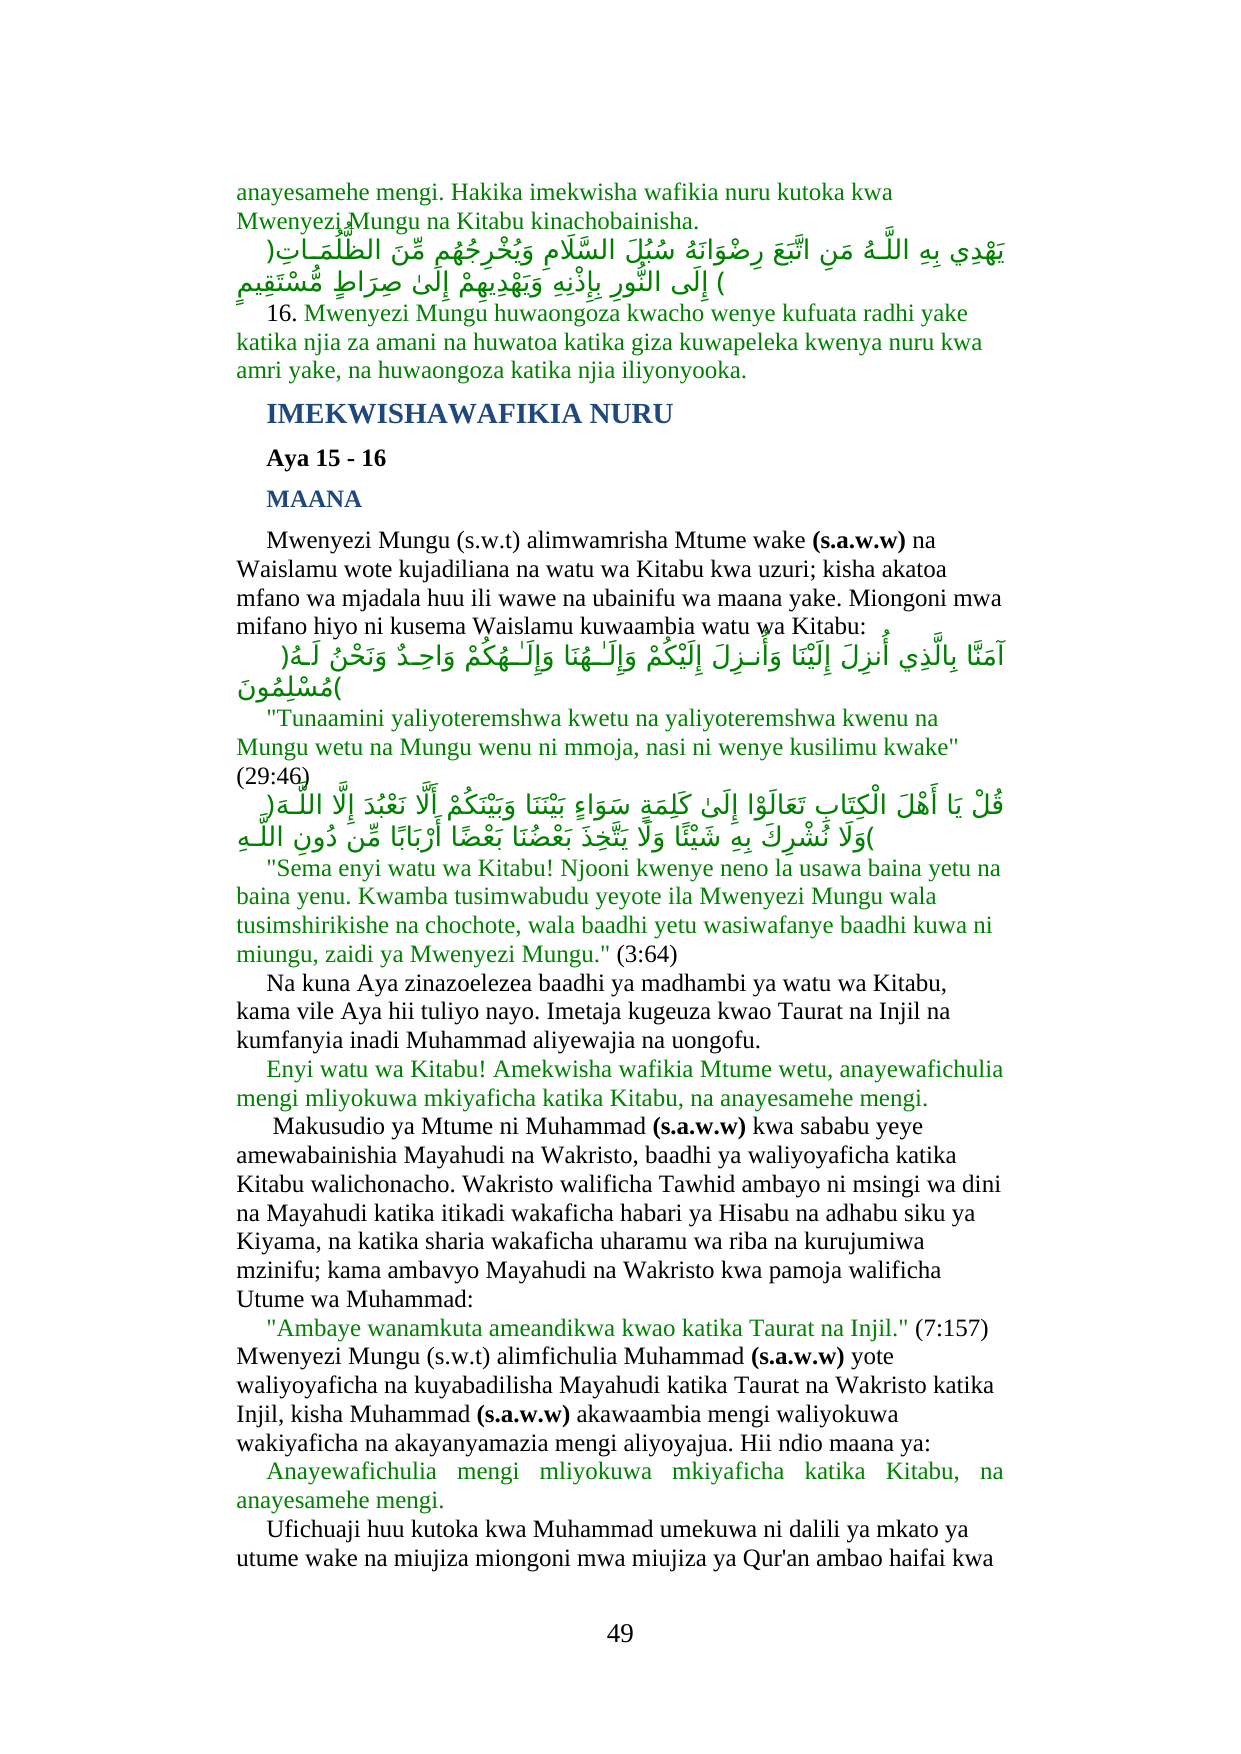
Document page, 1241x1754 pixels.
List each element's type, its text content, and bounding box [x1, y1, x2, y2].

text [236, 177, 1004, 235]
text Enyi watu wa Kitabu! Amekwisha wafikia Mtume wetu, anayewafichulia mengi mliyokuwa mkiyaficha katika Kitabu, na anayesamehe mengi. [236, 1054, 1004, 1111]
text 16. Mwenyezi Mungu huwaongoza kwacho wenye kufuata radhi yake katika njia za amani na huwatoa katika giza kuwapeleka kwenya nuru kwa amri yake, na huwaongoza katika njia iliyonyooka. [236, 298, 1004, 384]
text "Tunaamini yaliyoteremshwa kwetu na yaliyoteremshwa kwenu na Mungu wetu na Mungu wenu ni mmoja, nasi ni wenye kusilimu kwake" (29:46) [236, 703, 1004, 789]
text ﴿يَهْدِي بِهِ اللَّـهُ مَنِ اتَّبَعَ رِضْوَانَهُ سُبُلَ السَّلَامِ وَيُخْرِجُهُم مِّنَ الظُّلُمَاتِ إِلَى النُّورِ بِإِذْنِهِ وَيَهْدِيهِمْ إِلَىٰ صِرَاطٍ مُّسْتَقِيمٍ ﴾ [236, 235, 1004, 298]
text ﴿قُلْ يَا أَهْلَ الْكِتَابِ تَعَالَوْا إِلَىٰ كَلِمَةٍ سَوَاءٍ بَيْنَنَا وَبَيْنَكُمْ أَلَّا نَعْبُدَ إِلَّا اللَّـهَ وَلَا نُشْرِكَ بِهِ شَيْئًا وَلَا يَتَّخِذَ بَعْضُنَا بَعْضًا أَرْبَابًا مِّن دُونِ اللَّـهِ﴾ [236, 789, 1004, 853]
text "Ambaye wanamkuta ameandikwa kwao katika Taurat na Injil." (7:157) Mwenyezi Mungu (s.w.t) alimfichulia Muhammad (s.a.w.w) yote waliyoyaficha na kuyabadilisha Mayahudi katika Taurat na Wakristo katika Injil, kisha Muhammad (s.a.w.w) akawaambia mengi waliyokuwa wakiyaficha na akayanyamazia mengi aliyoyajua. Hii ndio maana ya: [236, 1313, 1004, 1456]
text Mwenyezi Mungu (s.w.t) alimwamrisha Mtume wake (s.a.w.w) na Waislamu wote kujadiliana na watu wa Kitabu kwa uzuri; kisha akatoa mfano wa mjadala huu ili wawe na ubainifu wa maana yake. Miongoni mwa mifano hiyo ni kusema Waislamu kuwaambia watu wa Kitabu: [236, 525, 1004, 640]
subtitle MAANA [236, 484, 1004, 513]
text Na kuna Aya zinazoelezea baadhi ya madhambi ya watu wa Kitabu, kama vile Aya hii tuliyo nayo. Imetaja kugeuza kwao Taurat na Injil na kumfanyia inadi Muhammad aliyewajia na uongofu. [236, 968, 1004, 1054]
subtitle IMEKWISHAWAFIKIA NURU [236, 397, 1004, 430]
text Anayewafichulia mengi mliyokuwa mkiyaficha katika Kitabu, na anayesamehe mengi. [236, 1456, 1004, 1514]
text "Sema enyi watu wa Kitabu! Njooni kwenye neno la usawa baina yetu na baina yenu. Kwamba tusimwabudu yeyote ila Mwenyezi Mungu wala tusimshirikishe na chochote, wala baadhi yetu wasiwafanye baadhi kuwa ni miungu, zaidi ya Mwenyezi Mungu." (3:64) [236, 853, 1004, 968]
text Makusudio ya Mtume ni Muhammad (s.a.w.w) kwa sababu yeye amewabainishia Mayahudi na Wakristo, baadhi ya waliyoyaficha katika Kitabu walichonacho. Wakristo walificha Tawhid ambayo ni msingi wa dini na Mayahudi katika itikadi wakaficha habari ya Hisabu na adhabu siku ya Kiyama, na katika sharia wakaficha uharamu wa riba na kurujumiwa mzinifu; kama ambavyo Mayahudi na Wakristo kwa pamoja walificha Utume wa Muhammad: [236, 1111, 1004, 1313]
text Aya 15 - 16 [236, 443, 1004, 471]
text ﴿آمَنَّا بِالَّذِي أُنزِلَ إِلَيْنَا وَأُنزِلَ إِلَيْكُمْ وَإِلَـٰهُنَا وَإِلَـٰهُكُمْ وَاحِدٌ وَنَحْنُ لَهُ مُسْلِمُونَ﴾ [236, 640, 1004, 703]
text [236, 1514, 1004, 1571]
